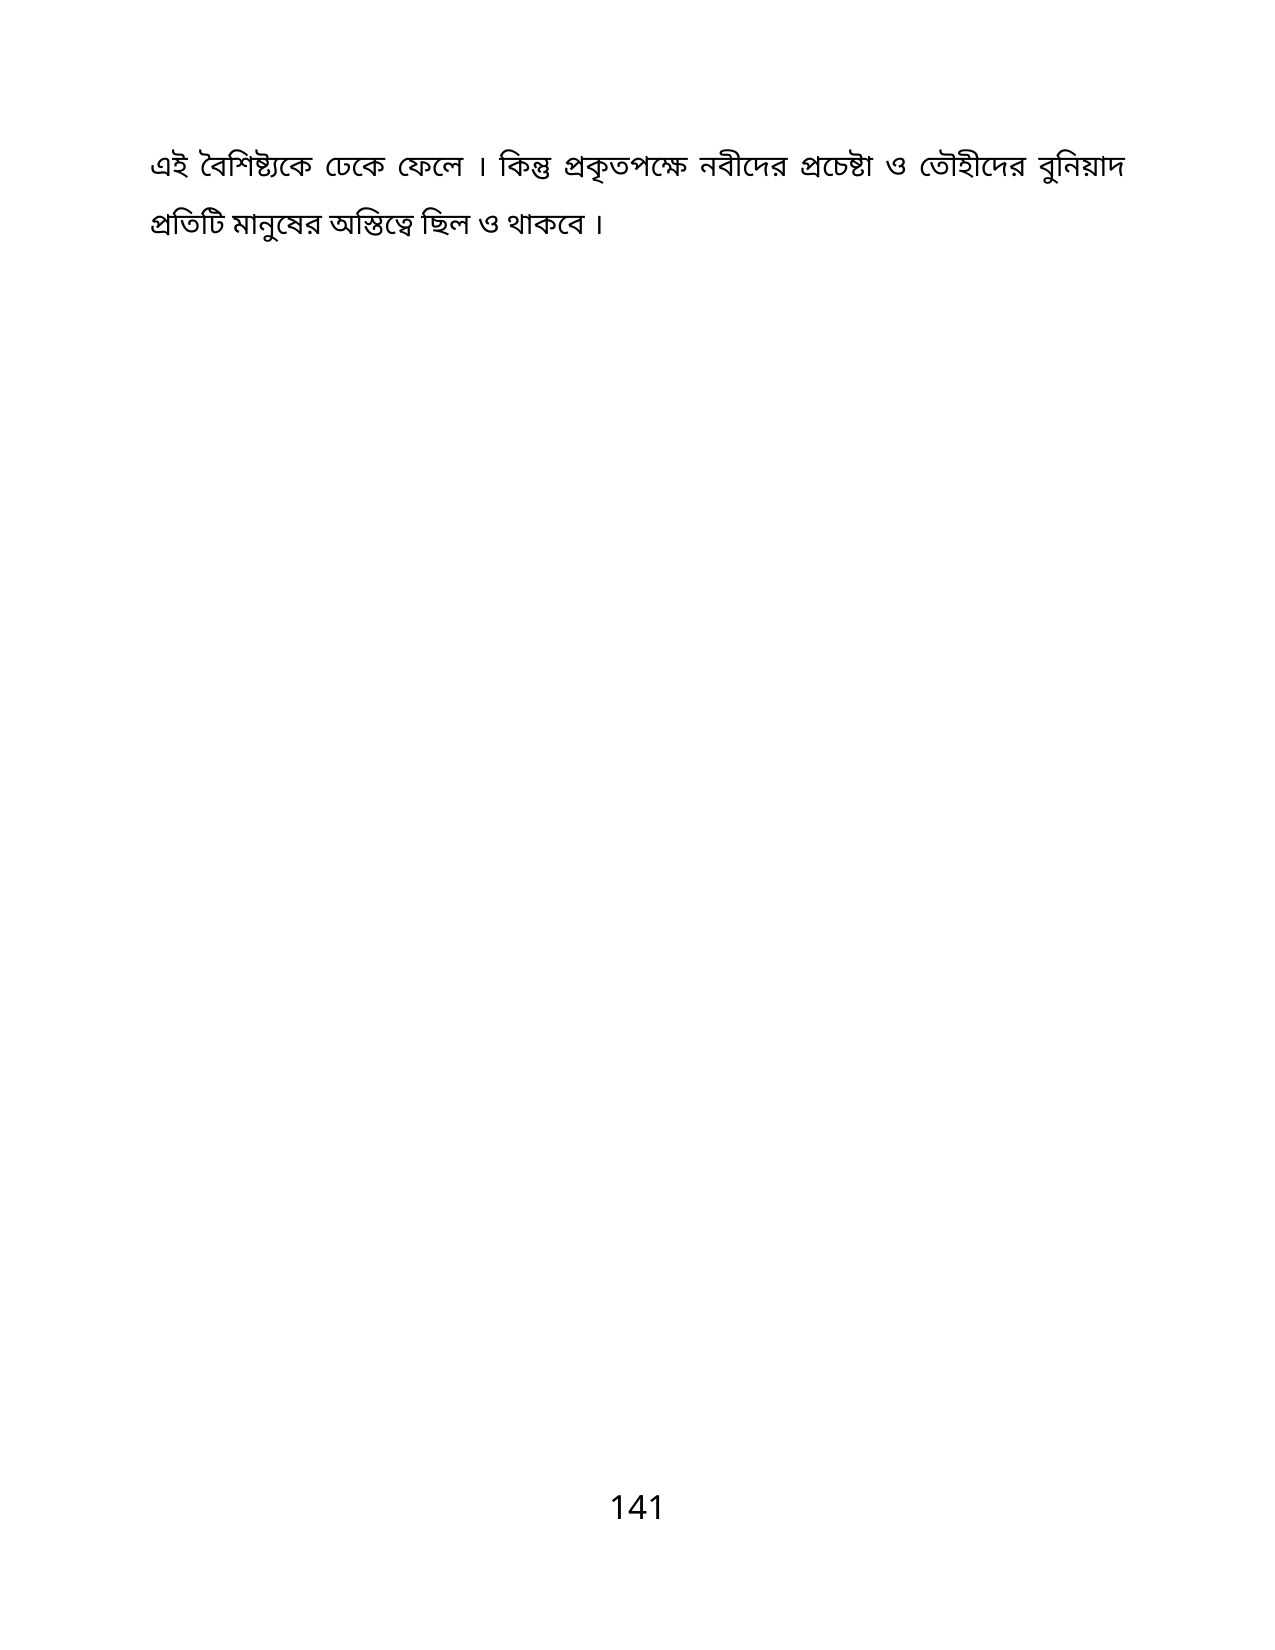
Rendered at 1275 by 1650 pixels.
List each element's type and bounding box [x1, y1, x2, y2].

text [150, 150, 1125, 247]
